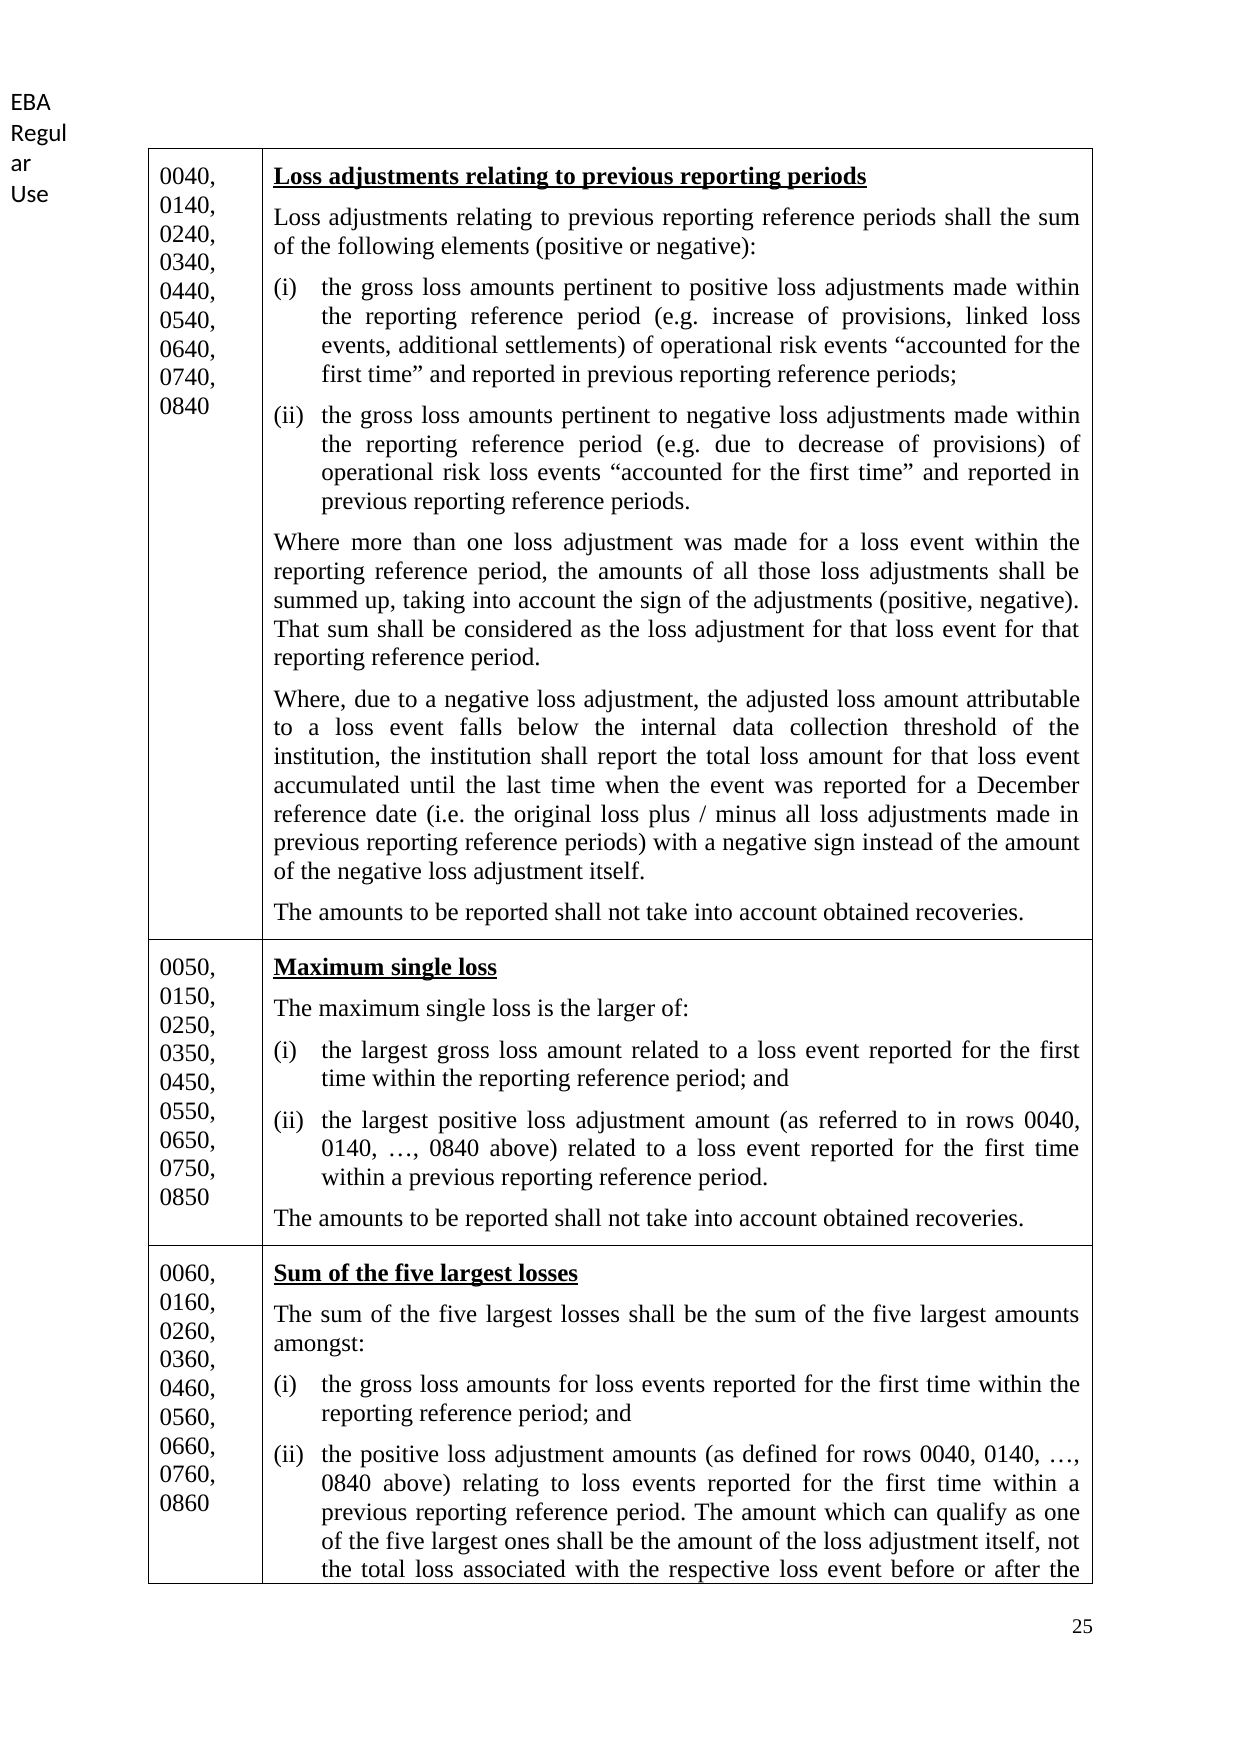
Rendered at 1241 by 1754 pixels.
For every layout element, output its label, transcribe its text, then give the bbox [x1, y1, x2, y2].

table_cell 0040, 0140, 0240, 0340, 0440, 0540, 0640, 0740, 0840 [149, 149, 262, 939]
table_cell Loss adjustments relating to previous reporting periods Loss adjustments relating to previous reporting reference periods shall the sum of the following elements (positive or negative): (i) the gross loss amounts pertinent to positive loss adjustments made within the reporting reference period (e.g. increase of provisions, linked loss events, additional settlements) of operational risk events “accounted for the first time” and reported in previous reporting reference periods; (ii) the gross loss amounts pertinent to negative loss adjustments made within the reporting reference period (e.g. due to decrease of provisions) of operational risk loss events “accounted for the first time” and reported in previous reporting reference periods. Where more than one loss adjustment was made for a loss event within the reporting reference period, the amounts of all those loss adjustments shall be summed up, taking into account the sign of the adjustments (positive, negative). That sum shall be considered as the loss adjustment for that loss event for that reporting reference period. Where, due to a negative loss adjustment, the adjusted loss amount attributable to a loss event falls below the internal data collection threshold of the institution, the institution shall report the total loss amount for that loss event accumulated until the last time when the event was reported for a December reference date (i.e. the original loss plus / minus all loss adjustments made in previous reporting reference periods) with a negative sign instead of the amount of the negative loss adjustment itself. The amounts to be reported shall not take into account obtained recoveries. [263, 149, 1092, 939]
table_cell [263, 1246, 1092, 1583]
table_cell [149, 1246, 262, 1583]
table_cell 0050, 0150, 0250, 0350, 0450, 0550, 0650, 0750, 0850 [149, 940, 262, 1245]
table_cell Maximum single loss The maximum single loss is the larger of: (i) the largest gross loss amount related to a loss event reported for the first time within the reporting reference period; and (ii) the largest positive loss adjustment amount (as referred to in rows 0040, 0140, …, 0840 above) related to a loss event reported for the first time within a previous reporting reference period. The amounts to be reported shall not take into account obtained recoveries. [263, 940, 1092, 1245]
